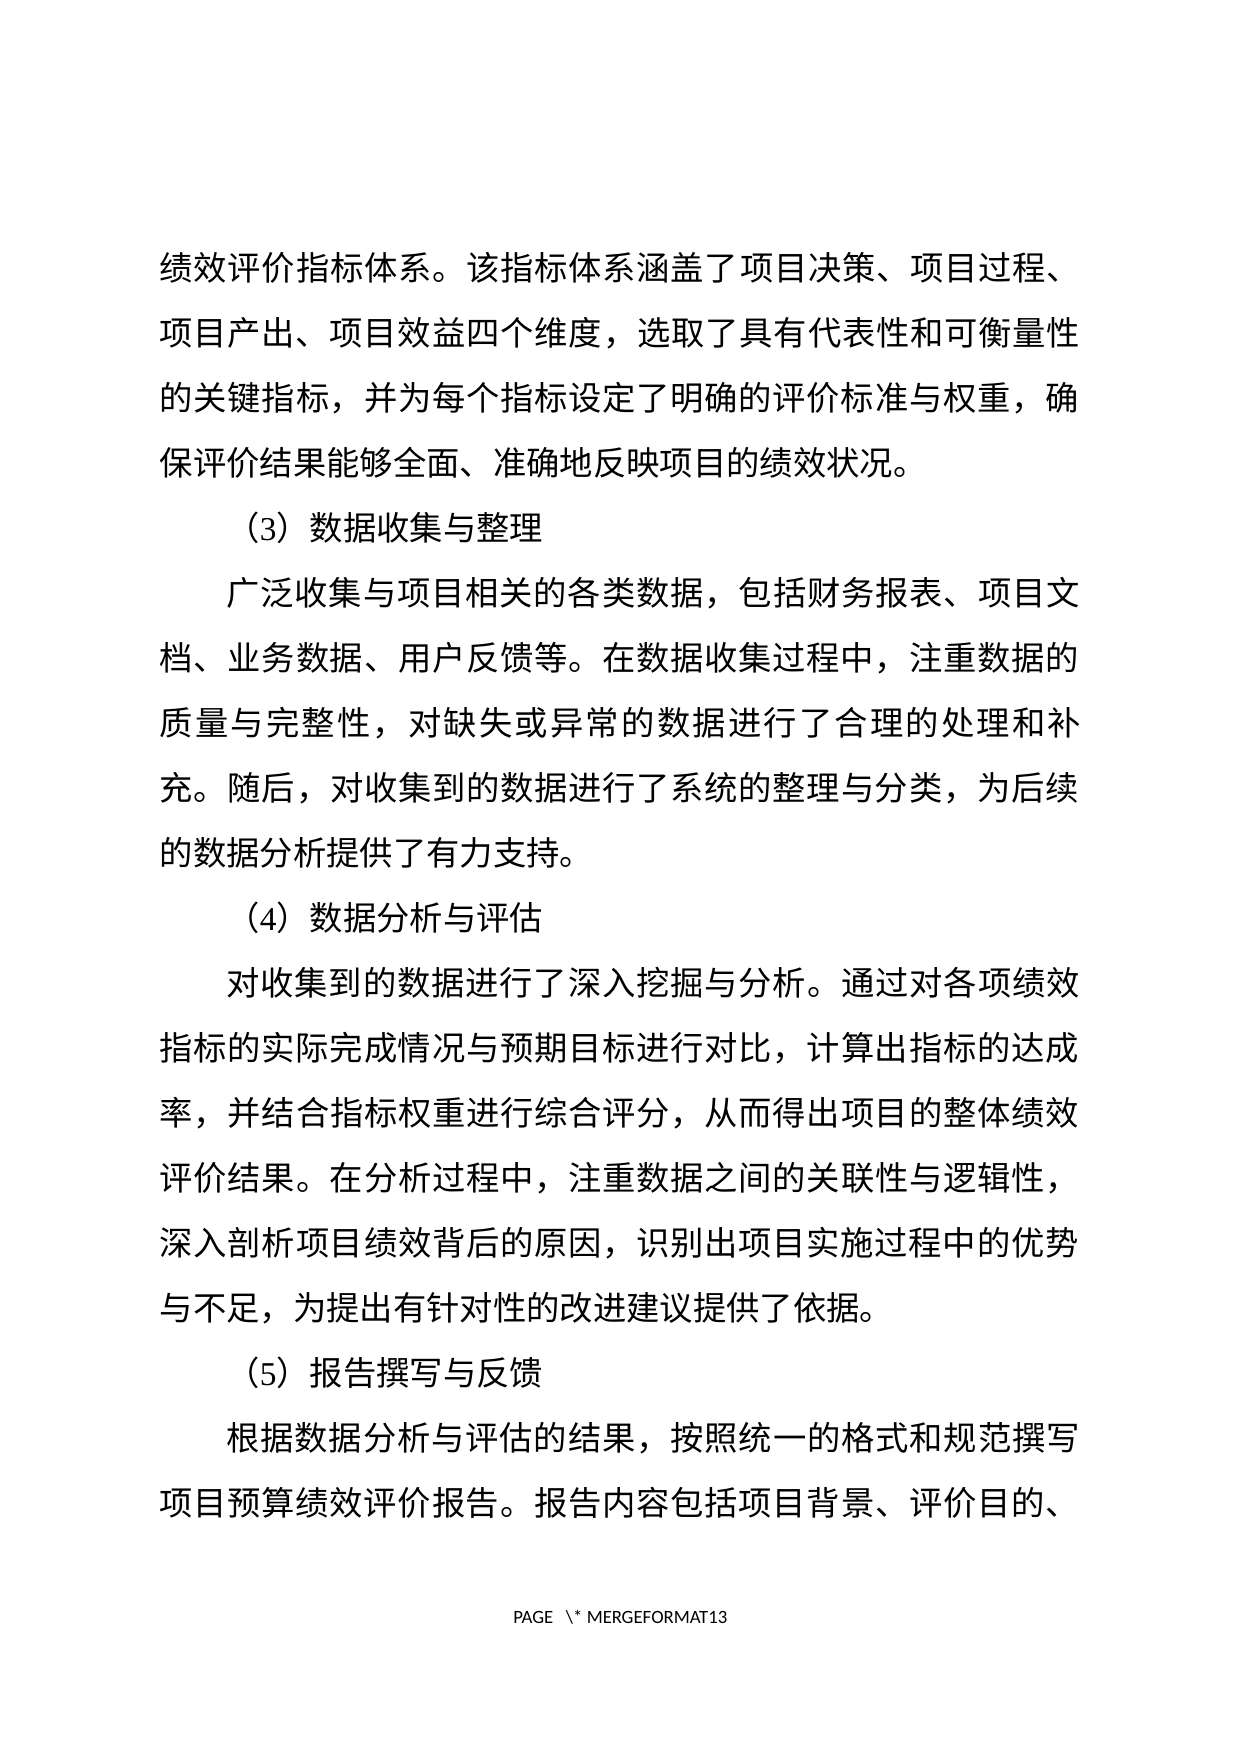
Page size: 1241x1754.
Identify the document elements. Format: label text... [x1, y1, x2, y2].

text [159, 1403, 1081, 1533]
text （3）数据收集与整理 [159, 493, 1081, 558]
text 广泛收集与项目相关的各类数据，包括财务报表、项目文档、业务数据、用户反馈等。在数据收集过程中，注重数据的质量与完整性，对缺失或异常的数据进行了合理的处理和补充。随后，对收集到的数据进行了系统的整理与分类，为后续的数据分析提供了有力支持。 [159, 558, 1081, 883]
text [159, 233, 1081, 493]
text 对收集到的数据进行了深入挖掘与分析。通过对各项绩效指标的实际完成情况与预期目标进行对比，计算出指标的达成率，并结合指标权重进行综合评分，从而得出项目的整体绩效评价结果。在分析过程中，注重数据之间的关联性与逻辑性，深入剖析项目绩效背后的原因，识别出项目实施过程中的优势与不足，为提出有针对性的改进建议提供了依据。 [159, 948, 1081, 1338]
text （5）报告撰写与反馈 [159, 1338, 1081, 1403]
text （4）数据分析与评估 [159, 883, 1081, 948]
